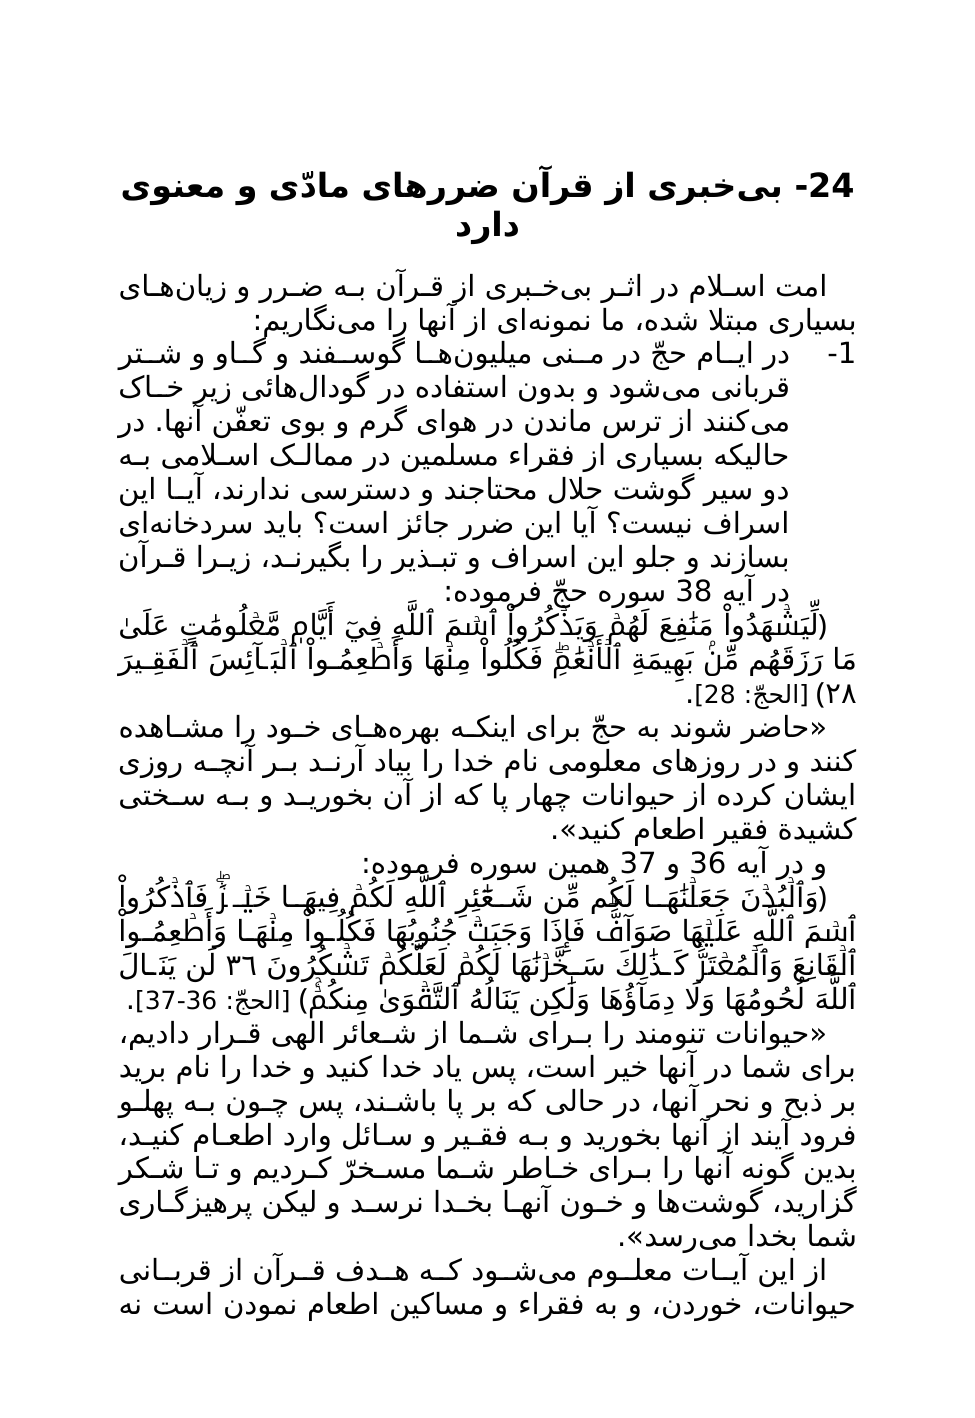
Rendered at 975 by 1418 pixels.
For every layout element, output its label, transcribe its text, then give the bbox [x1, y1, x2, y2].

text ﴿لِّيَشۡهَدُواْ مَنَٰفِعَ لَهُمۡ وَيَذۡكُرُواْ ٱسۡمَ ٱللَّهِ فِيٓ أَيَّامٖ مَّعۡلُومَٰتٍ عَلَىٰ مَا رَزَقَهُم مِّنۢ بَهِيمَةِ ٱلۡأَنۡعَٰمِۖ فَكُلُواْ مِنۡهَا وَأَطۡعِمُواْ ٱلۡبَآئِسَ ٱلۡفَقِيرَ ٢٨﴾ [الحجّ: 28]. [118, 608, 857, 710]
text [118, 1254, 857, 1322]
text امت اسلام در اثر بی‌خبری از قرآن به ضرر و زیان‌های بسیاری مبتلا شده، ما نمونه‌ای از آنها را می‌نگاریم: [118, 269, 857, 337]
text ﴿وَٱلۡبُدۡنَ جَعَلۡنَٰهَا لَكُم مِّن شَعَٰٓئِرِ ٱللَّهِ لَكُمۡ فِيهَا خَيۡرٞۖ فَٱذۡكُرُواْ ٱسۡمَ ٱللَّهِ عَلَيۡهَا صَوَآفَّۖ فَإِذَا وَجَبَتۡ جُنُوبُهَا فَكُلُواْ مِنۡهَا وَأَطۡعِمُواْ ٱلۡقَانِعَ وَٱلۡمُعۡتَرَّۚ كَذَٰلِكَ سَخَّرۡنَٰهَا لَكُمۡ لَعَلَّكُمۡ تَشۡكُرُونَ ٣٦ لَن يَنَالَ ٱللَّهَ لُحُومُهَا وَلَا دِمَآؤُهَا وَلَٰكِن يَنَالُهُ ٱلتَّقۡوَىٰ مِنكُمۡۚ﴾ [الحجّ: 36-37]. [118, 880, 857, 1016]
text «حاضر شوند به حجّ برای اینکه بهره‌های خود را مشاهده کنند و در روزهای معلومی نام خدا را بیاد آرند بر آنچه روزی ایشان کرده از حیوانات چهار پا که از آن بخورید و به سختی کشیدة فقیر اطعام کنید». [118, 710, 857, 846]
text 24- بی‌خبری از قرآن ضررهای مادّی و معنوی دارد [118, 166, 857, 244]
text و در آیه 36 و 37 همین سوره فرموده: [118, 846, 857, 880]
text «حیوانات تنومند را برای شما از شعائر الهی قرار دادیم، برای شما در آنها خیر است، پس یاد خدا کنید و خدا را نام برید بر ذبح و نحر آنها، در حالی که بر پا باشند، پس چون به پهلو فرود آیند از آنها بخورید و به فقیر و سائل وارد اطعام کنید، بدین گونه آنها را برای خاطر شما مسخرّ کردیم و تا شکر گزارید، گوشت‌ها و خون آنها بخدا نرسد و لیکن پرهیزگاری شما بخدا می‌رسد». [118, 1016, 857, 1254]
list در ایام حجّ در منی میلیون‌ها گوسفند و گاو و شتر قربانی می‌شود و بدون استفاده در گودال‌هائی زیر خاک می‌کنند از ترس ماندن در هوای گرم و بوی تعفّن آنها. در حالیکه بسیاری از فقراء مسلمین در ممالک اسلامی به دو سیر گوشت حلال محتاجند و دسترسی ندارند، آیا این اسراف نیست؟ آیا این ضرر جائز است؟ باید سردخانه‌ای بسازند و جلو این اسراف و تبذیر را بگیرند، زیرا قرآن در آیه 38 سوره حجّ فرموده: [118, 337, 827, 608]
